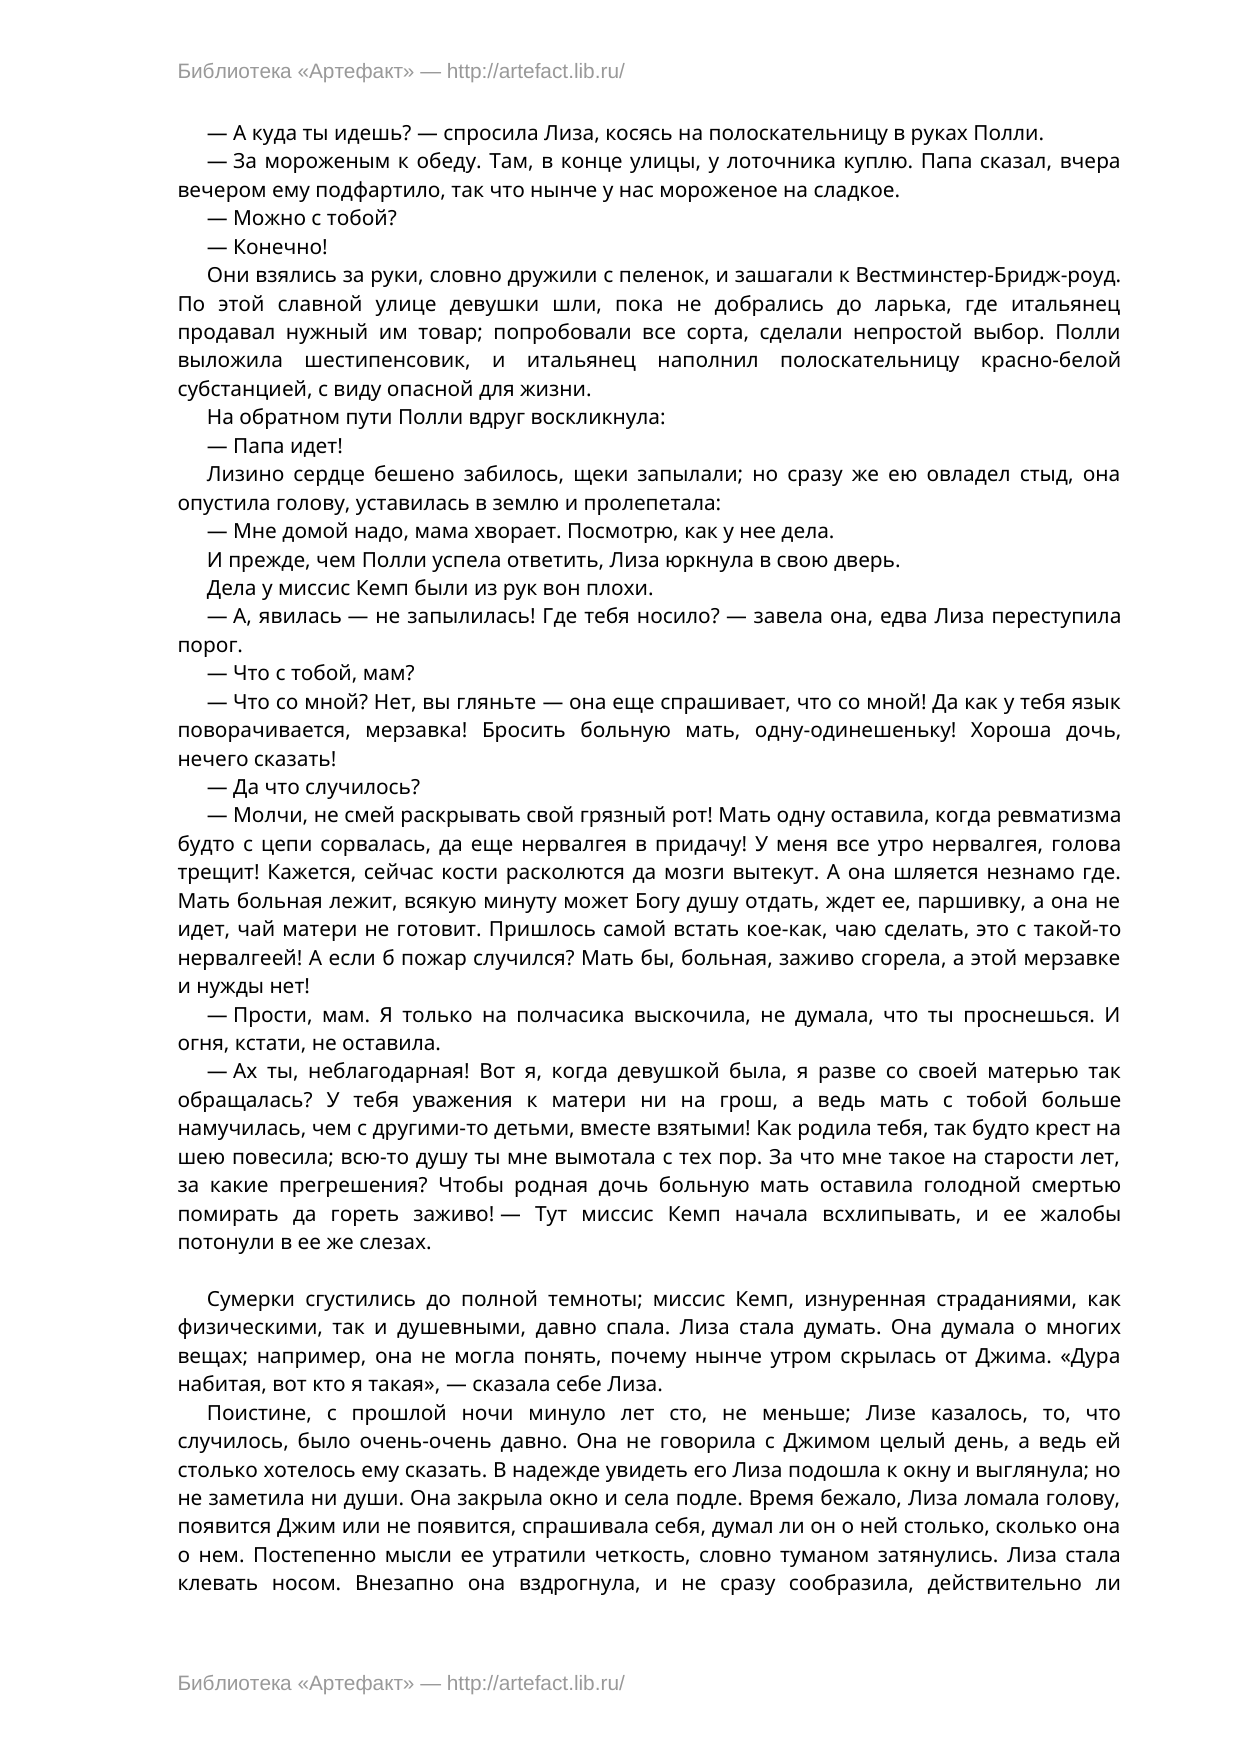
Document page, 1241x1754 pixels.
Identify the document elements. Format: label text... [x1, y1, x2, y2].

text — Что со мной? Нет, вы гляньте — она еще спрашивает, что со мной! Да как у тебя язык поворачивается, мерзавка! Бросить больную мать, одну-одинешеньку! Хороша дочь, нечего сказать! [177, 687, 1122, 772]
text — Мне домой надо, мама хворает. Посмотрю, как у нее дела. [177, 516, 1122, 545]
text — А куда ты идешь? — спросила Лиза, косясь на полоскательницу в руках Полли. [177, 118, 1122, 147]
text — Можно с тобой? [177, 203, 1122, 232]
text Они взялись за руки, словно дружили с пеленок, и зашагали к Вестминстер-Бридж-роуд. По этой славной улице девушки шли, пока не добрались до ларька, где итальянец продавал нужный им товар; попробовали все сорта, сделали непростой выбор. Полли выложила шестипенсовик, и итальянец наполнил полоскательницу красно-белой субстанцией, с виду опасной для жизни. [177, 260, 1122, 402]
text — Ах ты, неблагодарная! Вот я, когда девушкой была, я разве со своей матерью так обращалась? У тебя уважения к матери ни на грош, а ведь мать с тобой больше намучилась, чем с другими-то детьми, вместе взятыми! Как родила тебя, так будто крест на шею повесила; всю-то душу ты мне вымотала с тех пор. За что мне такое на старости лет, за какие прегрешения? Чтобы родная дочь больную мать оставила голодной смертью помирать да гореть заживо! — Тут миссис Кемп начала всхлипывать, и ее жалобы потонули в ее же слезах. [177, 1057, 1122, 1256]
text Лизино сердце бешено забилось, щеки запылали; но сразу же ею овладел стыд, она опустила голову, уставилась в землю и пролепетала: [177, 459, 1122, 516]
text — За мороженым к обеду. Там, в конце улицы, у лоточника куплю. Папа сказал, вчера вечером ему подфартило, так что нынче у нас мороженое на сладкое. [177, 147, 1122, 203]
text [177, 1398, 1122, 1597]
text Сумерки сгустились до полной темноты; миссис Кемп, изнуренная страданиями, как физическими, так и душевными, давно спала. Лиза стала думать. Она думала о многих вещах; например, она не могла понять, почему нынче утром скрылась от Джима. «Дура набитая, вот кто я такая», — сказала себе Лиза. [177, 1284, 1122, 1398]
text На обратном пути Полли вдруг воскликнула: [177, 402, 1122, 431]
text — Что с тобой, мам? [177, 658, 1122, 687]
text — Молчи, не смей раскрывать свой грязный рот! Мать одну оставила, когда ревматизма будто с цепи сорвалась, да еще нервалгея в придачу! У меня все утро нервалгея, голова трещит! Кажется, сейчас кости расколются да мозги вытекут. А она шляется незнамо где. Мать больная лежит, всякую минуту может Богу душу отдать, ждет ее, паршивку, а она не идет, чай матери не готовит. Пришлось самой встать кое-как, чаю сделать, это с такой-то нервалгеей! А если б пожар случился? Мать бы, больная, заживо сгорела, а этой мерзавке и нужды нет! [177, 801, 1122, 1000]
text — Прости, мам. Я только на полчасика выскочила, не думала, что ты проснешься. И огня, кстати, не оставила. [177, 1000, 1122, 1057]
text — Да что случилось? [177, 772, 1122, 801]
text — Конечно! [177, 232, 1122, 260]
text — А, явилась — не запылилась! Где тебя носило? — завела она, едва Лиза переступила порог. [177, 602, 1122, 658]
text — Папа идет! [177, 431, 1122, 459]
text И прежде, чем Полли успела ответить, Лиза юркнула в свою дверь. [177, 545, 1122, 573]
text Дела у миссис Кемп были из рук вон плохи. [177, 573, 1122, 602]
